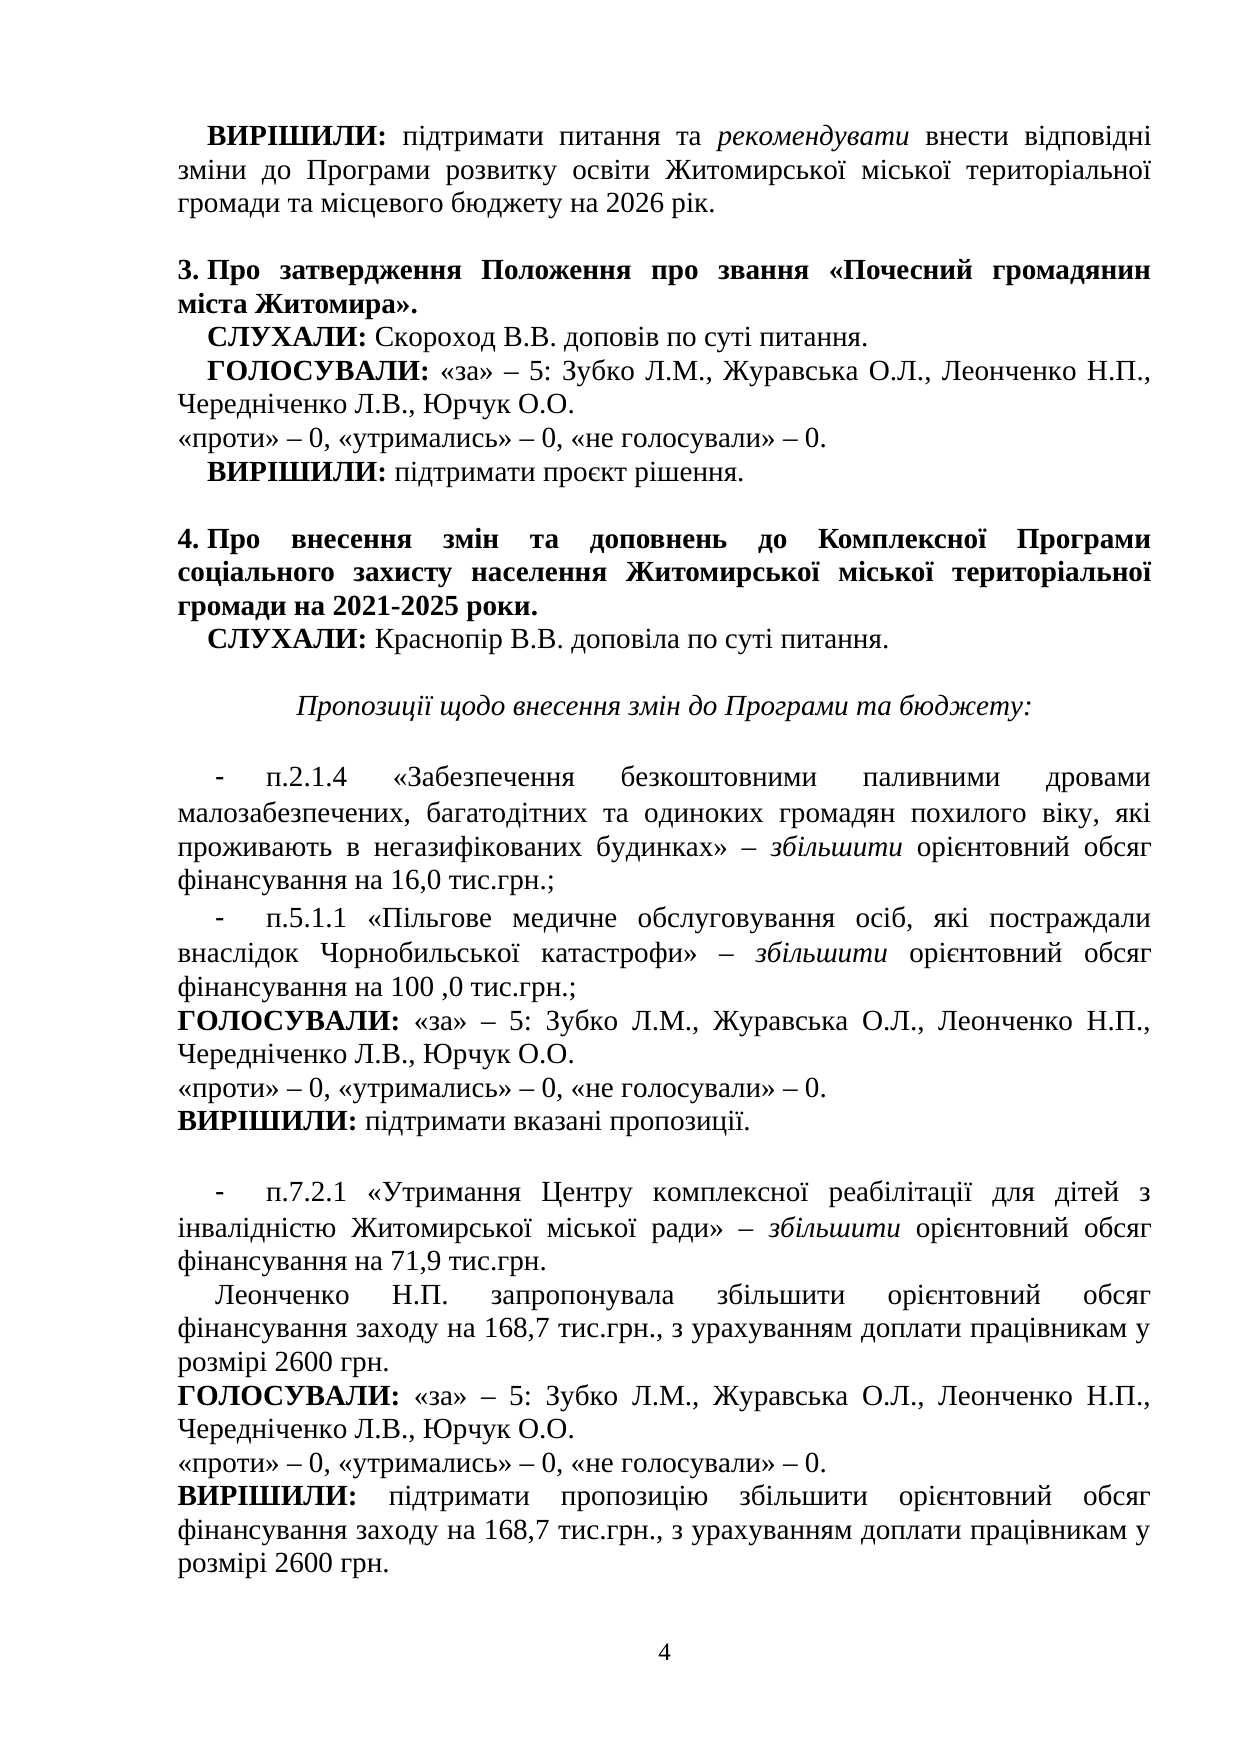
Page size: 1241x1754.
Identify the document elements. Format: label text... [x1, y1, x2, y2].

list Про затвердження Положення про звання «Почесний громадянин міста Житомира». [177, 252, 1152, 319]
text ВИРІШИЛИ: підтримати вказані пропозиції. [177, 1103, 1152, 1137]
text ВИРІШИЛИ: підтримати проєкт рішення. [177, 454, 1152, 487]
text «проти» – 0, «утримались» – 0, «не голосували» – 0. [177, 420, 1152, 454]
list Пропозиції щодо внесення змін до Програми та бюджету: [177, 688, 1152, 722]
text ВИРІШИЛИ: підтримати пропозицію збільшити орієнтовний обсяг фінансування заходу на 168,7 тис.грн., з урахуванням доплати працівникам у розмірі 2600 грн. [177, 1478, 1152, 1579]
list ГОЛОСУВАЛИ: «за» – 5: Зубко Л.М., Журавська О.Л., Леонченко Н.П., Чередніченко Л.В., Юрчук О.О. [177, 353, 1152, 420]
list СЛУХАЛИ: Скороход В.В. доповів по суті питання. [177, 319, 1152, 353]
list ГОЛОСУВАЛИ: «за» – 5: Зубко Л.М., Журавська О.Л., Леонченко Н.П., Чередніченко Л.В., Юрчук О.О. [177, 1378, 1152, 1445]
list п.5.1.1 «Пільгове медичне обслуговування осіб, які постраждали внаслідок Чорнобильської катастрофи» – збільшити орієнтовний обсяг фінансування на 100 ,0 тис.грн.; [177, 896, 1152, 1003]
list Леонченко Н.П. запропонувала збільшити орієнтовний обсяг фінансування заходу на 168,7 тис.грн., з урахуванням доплати працівникам у розмірі 2600 грн. [177, 1277, 1152, 1378]
list ГОЛОСУВАЛИ: «за» – 5: Зубко Л.М., Журавська О.Л., Леонченко Н.П., Чередніченко Л.В., Юрчук О.О. [177, 1003, 1152, 1070]
text «проти» – 0, «утримались» – 0, «не голосували» – 0. [177, 1445, 1152, 1478]
list п.7.2.1 «Утримання Центру комплексної реабілітації для дітей з інвалідністю Житомирської міської ради» – збільшити орієнтовний обсяг фінансування на 71,9 тис.грн. [177, 1170, 1152, 1277]
list п.2.1.4 «Забезпечення безкоштовними паливними дровами малозабезпечених, багатодітних та одиноких громадян похилого віку, які проживають в негазифікованих будинках» – збільшити орієнтовний обсяг фінансування на 16,0 тис.грн.; [177, 756, 1152, 896]
text «проти» – 0, «утримались» – 0, «не голосували» – 0. [177, 1070, 1152, 1103]
list СЛУХАЛИ: Краснопір В.В. доповіла по суті питання. [177, 621, 1152, 655]
text ВИРІШИЛИ: підтримати питання та рекомендувати внести відповідні зміни до Програми розвитку освіти Житомирської міської територіальної громади та місцевого бюджету на 2026 рік. [177, 118, 1152, 219]
list Про внесення змін та доповнень до Комплексної Програми соціального захисту населення Житомирської міської територіальної громади на 2021-2025 роки. [177, 521, 1152, 621]
